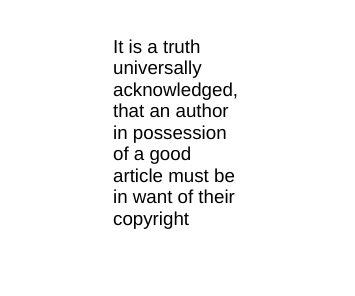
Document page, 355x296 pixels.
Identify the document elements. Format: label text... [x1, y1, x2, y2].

text It is a truth universally acknowledged, that an author in possession of a good article must be in want of their copyright [113, 35, 242, 229]
